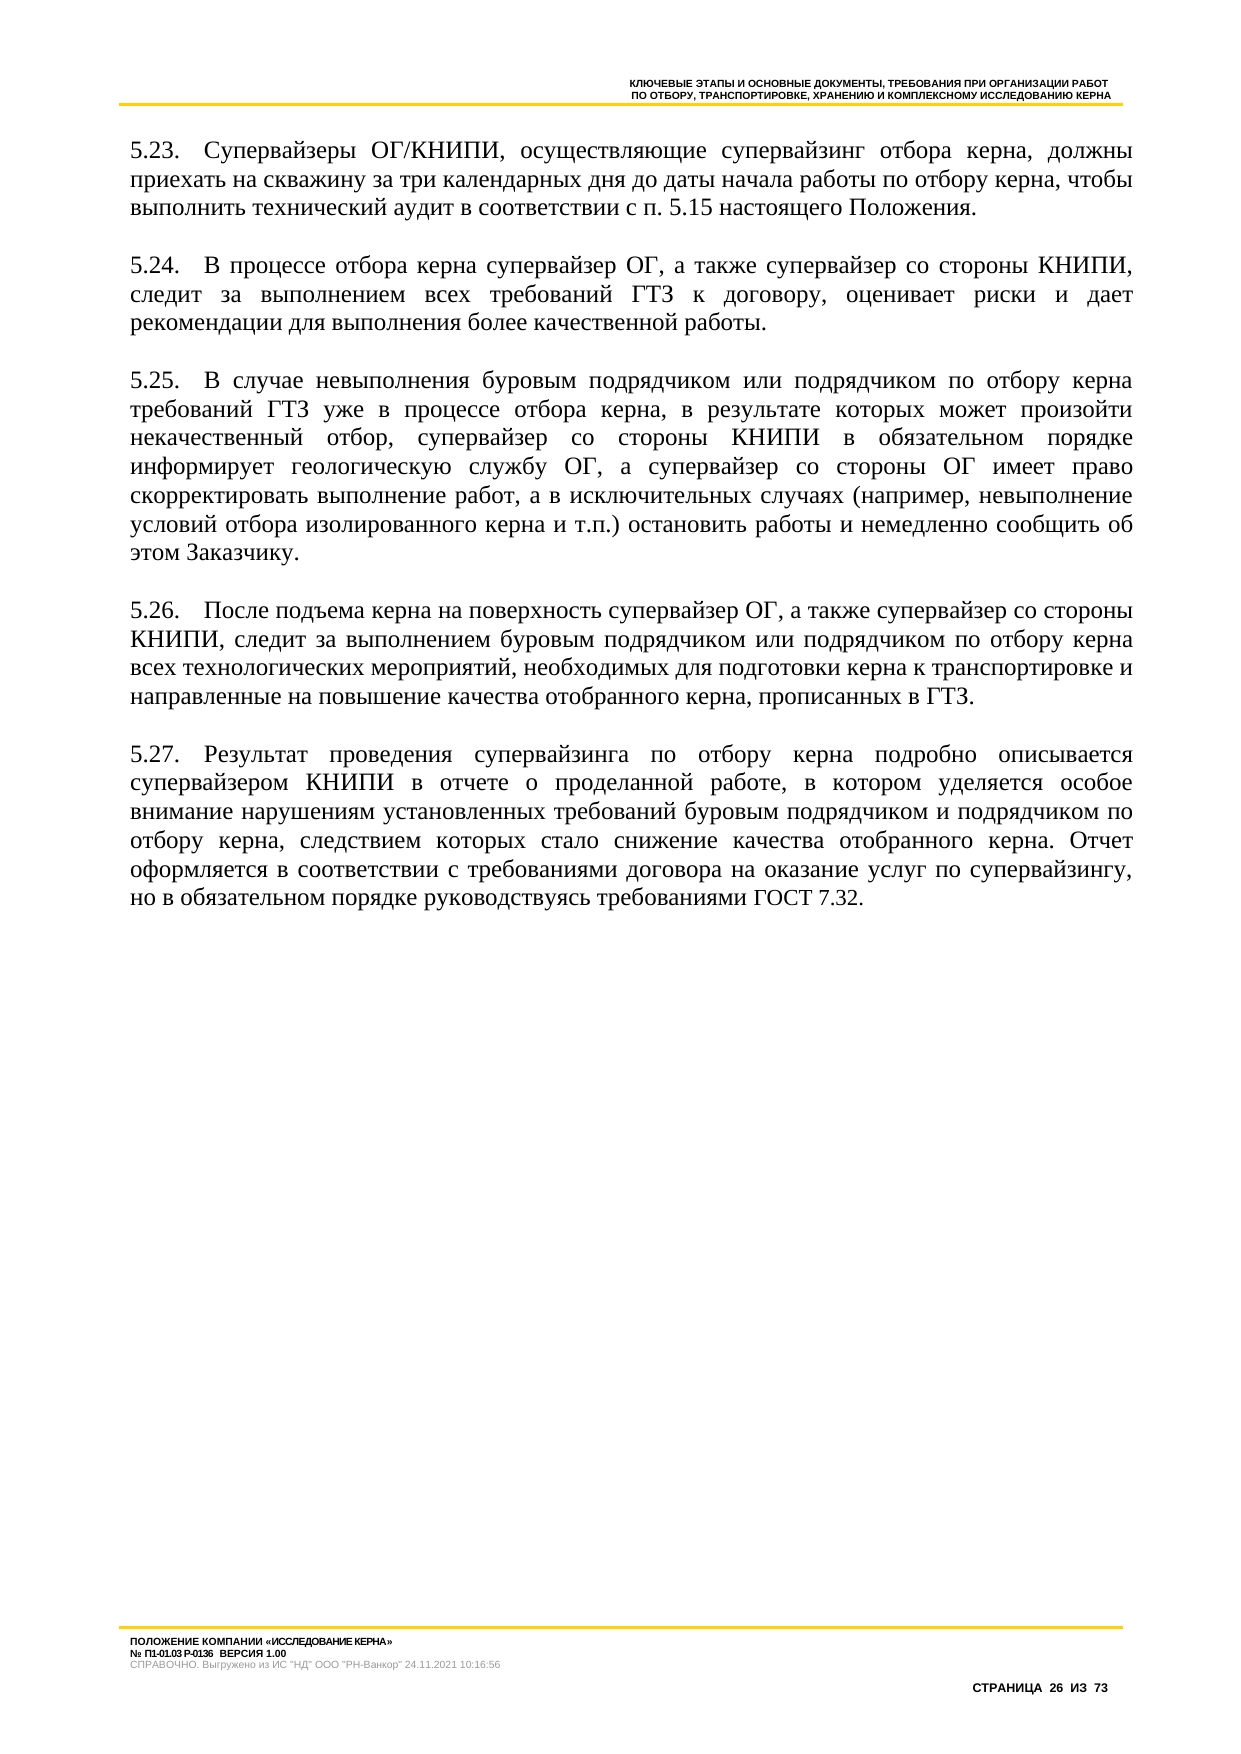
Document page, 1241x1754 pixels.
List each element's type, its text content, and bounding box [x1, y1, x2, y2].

text 5.26. После подъема керна на поверхность супервайзер ОГ, а также супервайзер со стороны КНИПИ, следит за выполнением буровым подрядчиком или подрядчиком по отбору керна всех технологических мероприятий, необходимых для подготовки керна к транспортировке и направленные на повышение качества отобранного керна, прописанных в ГТЗ. [130, 595, 1134, 710]
text 5.27. Результат проведения супервайзинга по отбору керна подробно описывается супервайзером КНИПИ в отчете о проделанной работе, в котором уделяется особое внимание нарушениям установленных требований буровым подрядчиком и подрядчиком по отбору керна, следствием которых стало снижение качества отобранного керна. Отчет оформляется в соответствии с требованиями договора на оказание услуг по супервайзингу, но в обязательном порядке руководствуясь требованиями ГОСТ 7.32. [130, 739, 1134, 911]
text 5.24. В процессе отбора керна супервайзер ОГ, а также супервайзер со стороны КНИПИ, следит за выполнением всех требований ГТЗ к договору, оценивает риски и дает рекомендации для выполнения более качественной работы. [130, 250, 1134, 336]
text 5.23. Супервайзеры ОГ/КНИПИ, осуществляющие супервайзинг отбора керна, должны приехать на скважину за три календарных дня до даты начала работы по отбору керна, чтобы выполнить технический аудит в соответствии с п. 5.15 настоящего Положения. [130, 135, 1134, 221]
text 5.25. В случае невыполнения буровым подрядчиком или подрядчиком по отбору керна требований ГТЗ уже в процессе отбора керна, в результате которых может произойти некачественный отбор, супервайзер со стороны КНИПИ в обязательном порядке информирует геологическую службу ОГ, а супервайзер со стороны ОГ имеет право скорректировать выполнение работ, а в исключительных случаях (например, невыполнение условий отбора изолированного керна и т.п.) остановить работы и немедленно сообщить об этом Заказчику. [130, 365, 1134, 566]
